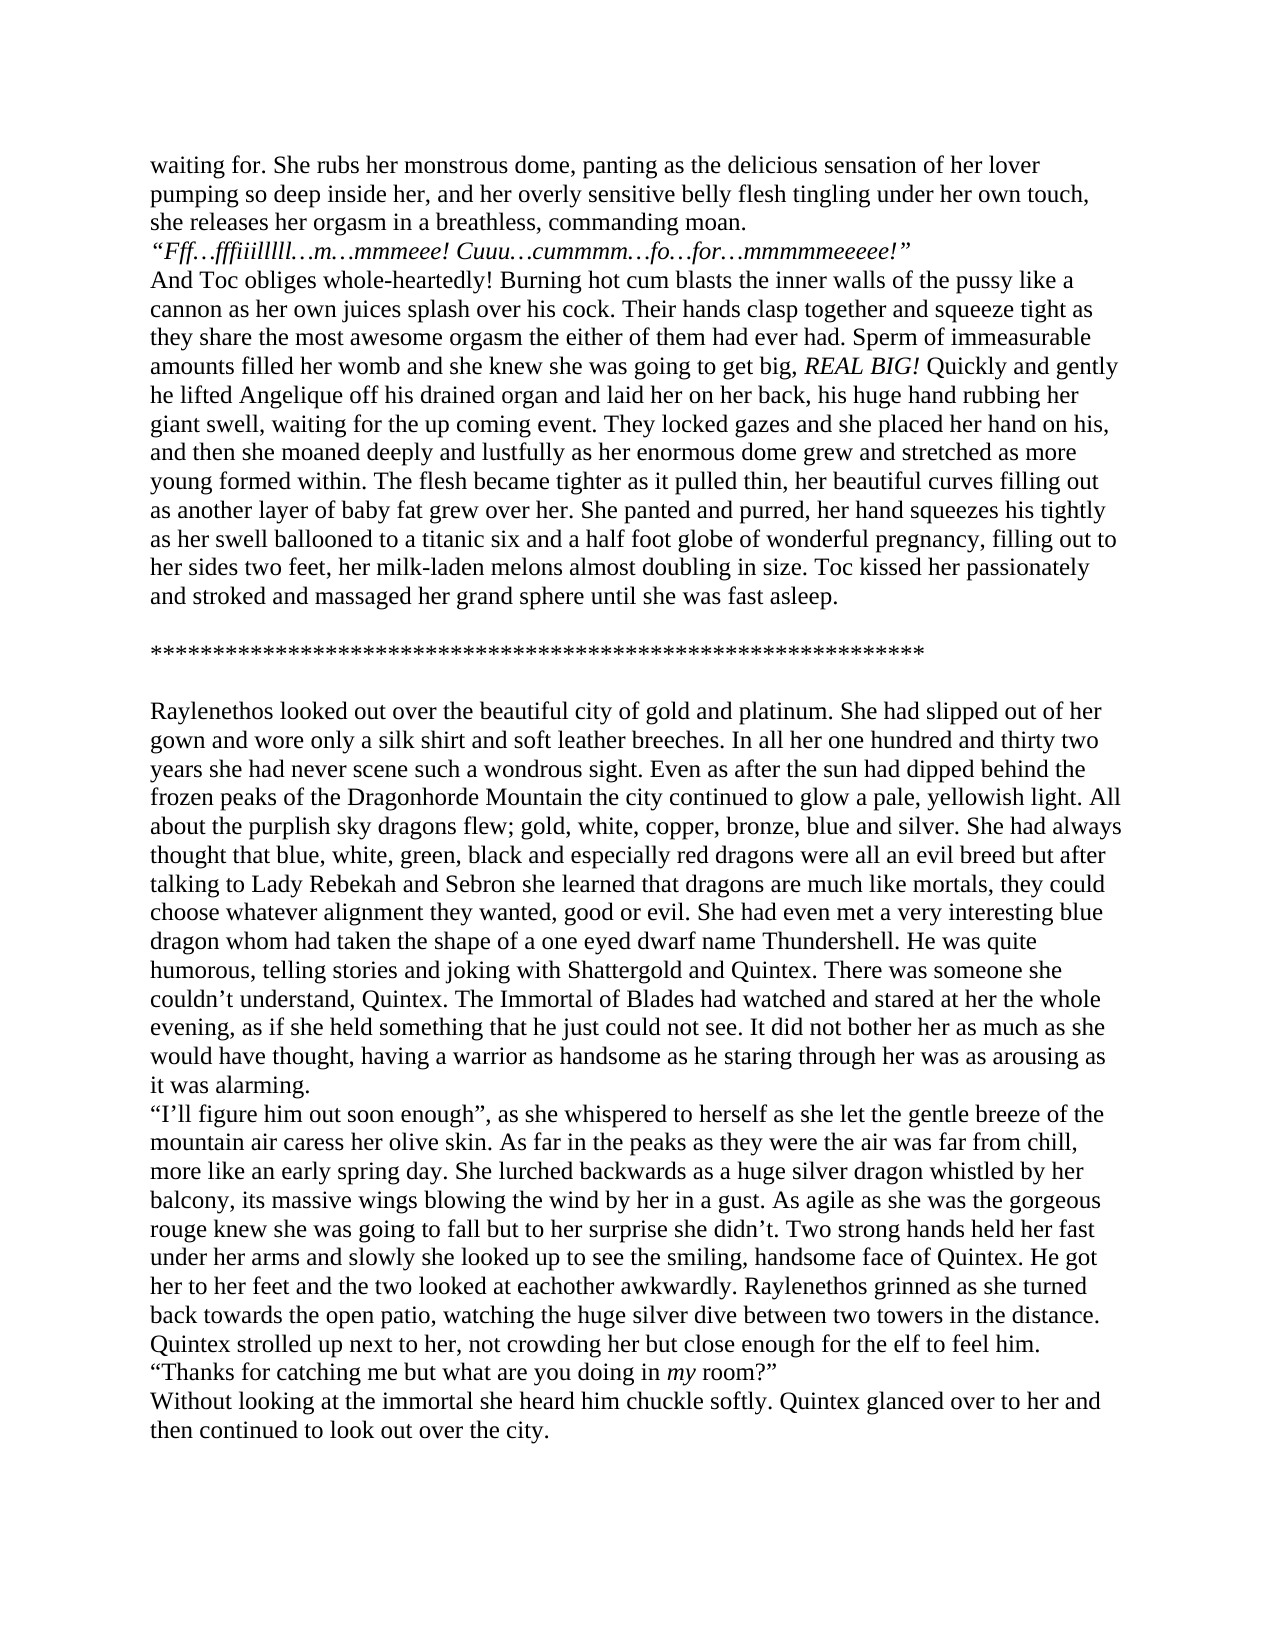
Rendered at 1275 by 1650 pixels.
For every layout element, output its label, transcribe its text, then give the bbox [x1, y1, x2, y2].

text ************************************************************** [150, 639, 1125, 667]
text Raylenethos looked out over the beautiful city of gold and platinum. She had slipped out of her gown and wore only a silk shirt and soft leather breeches. In all her one hundred and thirty two years she had never scene such a wondrous sight. Even as after the sun had dipped behind the frozen peaks of the Dragonhorde Mountain the city continued to glow a pale, yellowish light. All about the purplish sky dragons flew; gold, white, copper, bronze, blue and silver. She had always thought that blue, white, green, black and especially red dragons were all an evil breed but after talking to Lady Rebekah and Sebron she learned that dragons are much like mortals, they could choose whatever alignment they wanted, good or evil. She had even met a very interesting blue dragon whom had taken the shape of a one eyed dwarf name Thundershell. He was quite humorous, telling stories and joking with Shattergold and Quintex. There was someone she couldn’t understand, Quintex. The Immortal of Blades had watched and stared at her the whole evening, as if she held something that he just could not see. It did not bother her as much as she would have thought, having a warrior as handsome as he staring through her was as arousing as it was alarming. [150, 696, 1125, 1099]
text And Toc obliges whole-heartedly! Burning hot cum blasts the inner walls of the pussy like a cannon as her own juices splash over his cock. Their hands clasp together and squeeze tight as they share the most awesome orgasm the either of them had ever had. Sperm of immeasurable amounts filled her womb and she knew she was going to get big, REAL BIG! Quickly and gently he lifted Angelique off his drained organ and laid her on her back, his huge hand rubbing her giant swell, waiting for the up coming event. They locked gazes and she placed her hand on his, and then she moaned deeply and lustfully as her enormous dome grew and stretched as more young formed within. The flesh became tighter as it pulled thin, her beautiful curves filling out as another layer of baby fat grew over her. She panted and purred, her hand squeezes his tightly as her swell ballooned to a titanic six and a half foot globe of wonderful pregnancy, filling out to her sides two feet, her milk-laden melons almost doubling in size. Toc kissed her passionately and stroked and massaged her grand sphere until she was fast asleep. [150, 265, 1125, 610]
text “Fff…fffiiilllll…m…mmmeee! Cuuu…cummmm…fo…for…mmmmmeeeee!” [150, 236, 1125, 265]
text “Thanks for catching me but what are you doing in my room?” [150, 1357, 1125, 1386]
text Without looking at the immortal she heard him chuckle softly. Quintex glanced over to her and then continued to look out over the city. [150, 1386, 1125, 1444]
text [150, 150, 1125, 236]
text “I’ll figure him out soon enough”, as she whispered to herself as she let the gentle breeze of the mountain air caress her olive skin. As far in the peaks as they were the air was far from chill, more like an early spring day. She lurched backwards as a huge silver dragon whistled by her balcony, its massive wings blowing the wind by her in a gust. As agile as she was the gorgeous rouge knew she was going to fall but to her surprise she didn’t. Two strong hands held her fast under her arms and slowly she looked up to see the smiling, handsome face of Quintex. He got her to her feet and the two looked at eachother awkwardly. Raylenethos grinned as she turned back towards the open patio, watching the huge silver dive between two towers in the distance. Quintex strolled up next to her, not crowding her but close enough for the elf to feel him. [150, 1099, 1125, 1357]
